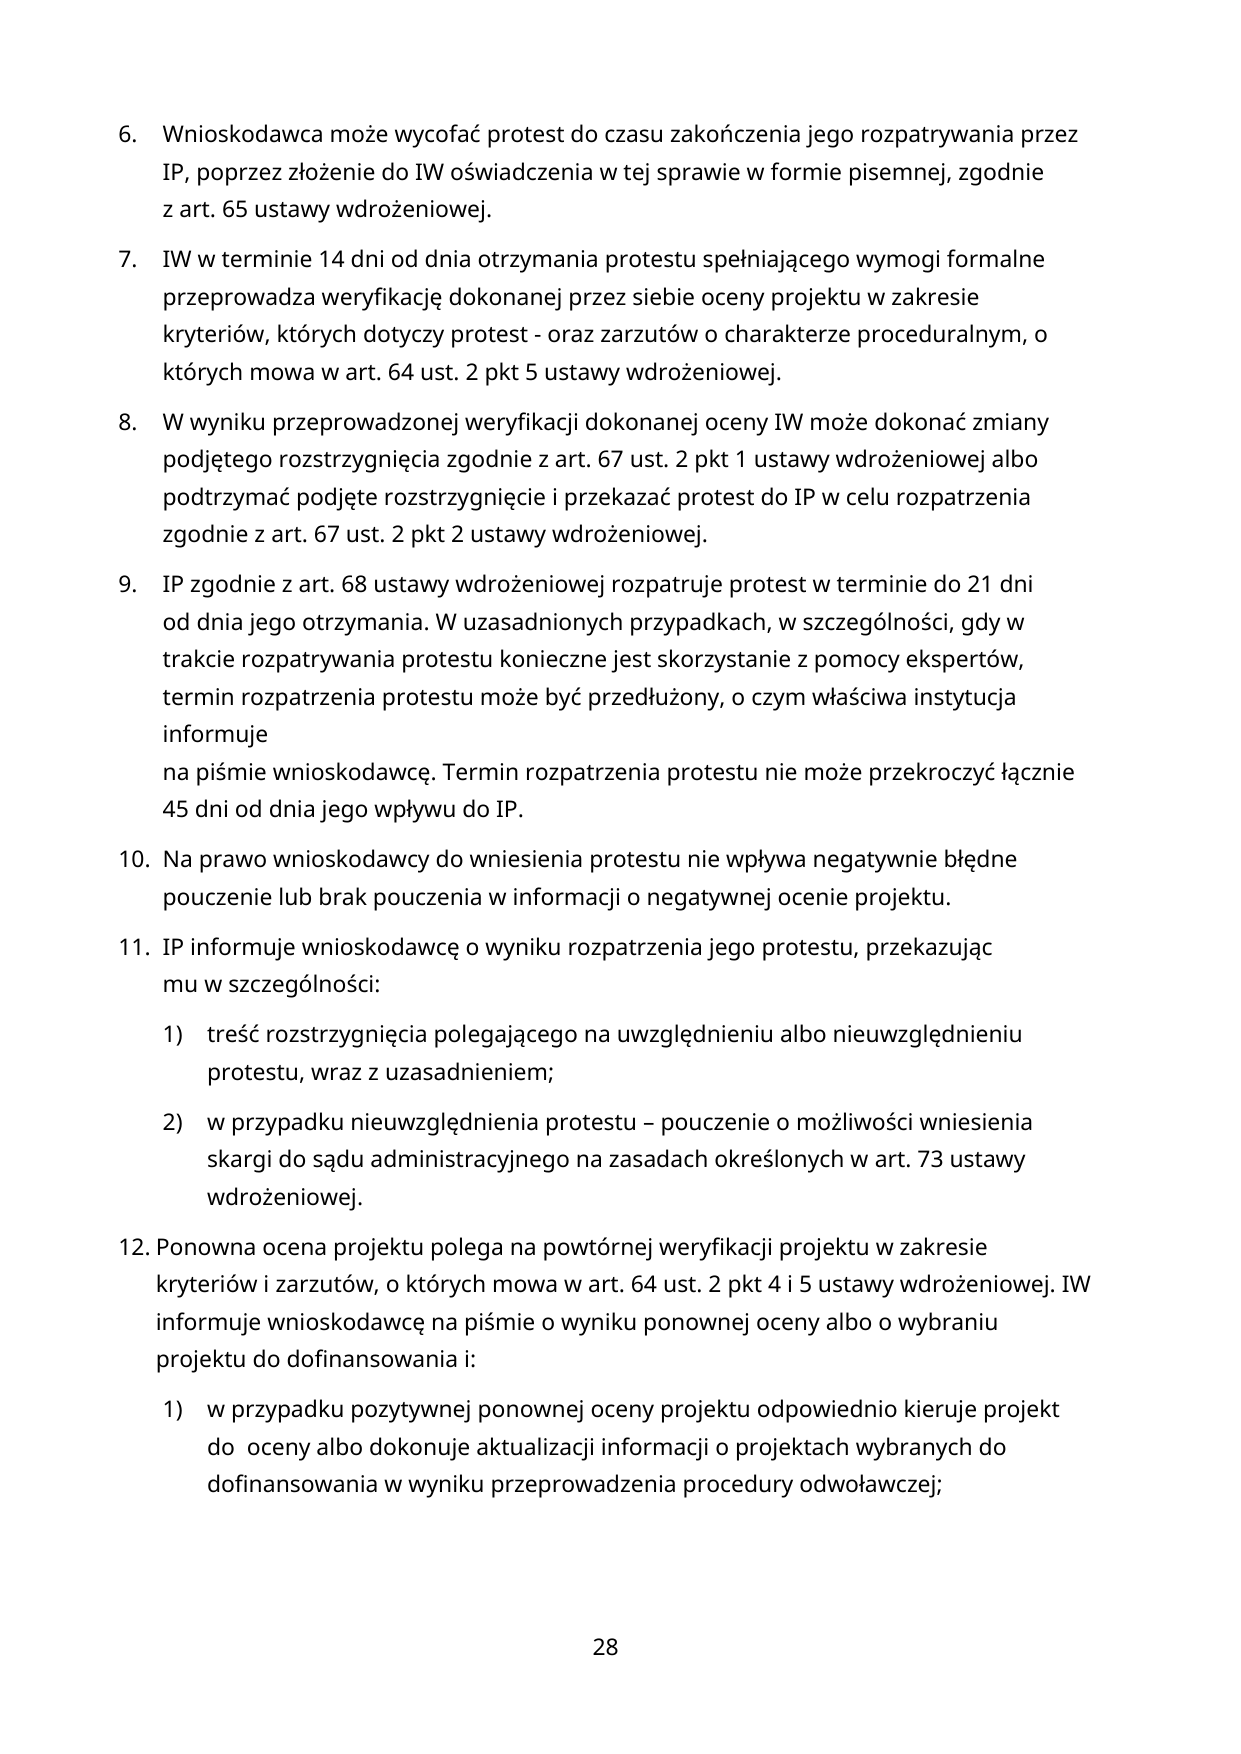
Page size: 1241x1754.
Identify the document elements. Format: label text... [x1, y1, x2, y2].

list IP zgodnie z art. 68 ustawy wdrożeniowej rozpatruje protest w terminie do 21 dni od dnia jego otrzymania. W uzasadnionych przypadkach, w szczególności, gdy w trakcie rozpatrywania protestu konieczne jest skorzystanie z pomocy ekspertów, termin rozpatrzenia protestu może być przedłużony, o czym właściwa instytucja informuje na piśmie wnioskodawcę. Termin rozpatrzenia protestu nie może przekroczyć łącznie 45 dni od dnia jego wpływu do IP. [118, 568, 1092, 824]
list Na prawo wnioskodawcy do wniesienia protestu nie wpływa negatywnie błędne pouczenie lub brak pouczenia w informacji o negatywnej ocenie projektu. [118, 843, 1092, 912]
list Wnioskodawca może wycofać protest do czasu zakończenia jego rozpatrywania przez IP, poprzez złożenie do IW oświadczenia w tej sprawie w formie pisemnej, zgodnie z art. 65 ustawy wdrożeniowej. [118, 118, 1092, 224]
list IP informuje wnioskodawcę o wyniku rozpatrzenia jego protestu, przekazując mu w szczególności: [118, 931, 1092, 999]
list treść rozstrzygnięcia polegającego na uwzględnieniu albo nieuwzględnieniu protestu, wraz z uzasadnieniem; [162, 1018, 1092, 1087]
list w przypadku pozytywnej ponownej oceny projektu odpowiednio kieruje projekt do oceny albo dokonuje aktualizacji informacji o projektach wybranych do dofinansowania w wyniku przeprowadzenia procedury odwoławczej; [162, 1393, 1092, 1499]
list w przypadku nieuwzględnienia protestu – pouczenie o możliwości wniesienia skargi do sądu administracyjnego na zasadach określonych w art. 73 ustawy wdrożeniowej. [162, 1106, 1092, 1212]
list Ponowna ocena projektu polega na powtórnej weryfikacji projektu w zakresie kryteriów i zarzutów, o których mowa w art. 64 ust. 2 pkt 4 i 5 ustawy wdrożeniowej. IW informuje wnioskodawcę na piśmie o wyniku ponownej oceny albo o wybraniu projektu do dofinansowania i: [118, 1231, 1092, 1374]
list IW w terminie 14 dni od dnia otrzymania protestu spełniającego wymogi formalne przeprowadza weryfikację dokonanej przez siebie oceny projektu w zakresie kryteriów, których dotyczy protest - oraz zarzutów o charakterze proceduralnym, o których mowa w art. 64 ust. 2 pkt 5 ustawy wdrożeniowej. [118, 243, 1092, 387]
list W wyniku przeprowadzonej weryfikacji dokonanej oceny IW może dokonać zmiany podjętego rozstrzygnięcia zgodnie z art. 67 ust. 2 pkt 1 ustawy wdrożeniowej albo podtrzymać podjęte rozstrzygnięcie i przekazać protest do IP w celu rozpatrzenia zgodnie z art. 67 ust. 2 pkt 2 ustawy wdrożeniowej. [118, 406, 1092, 549]
